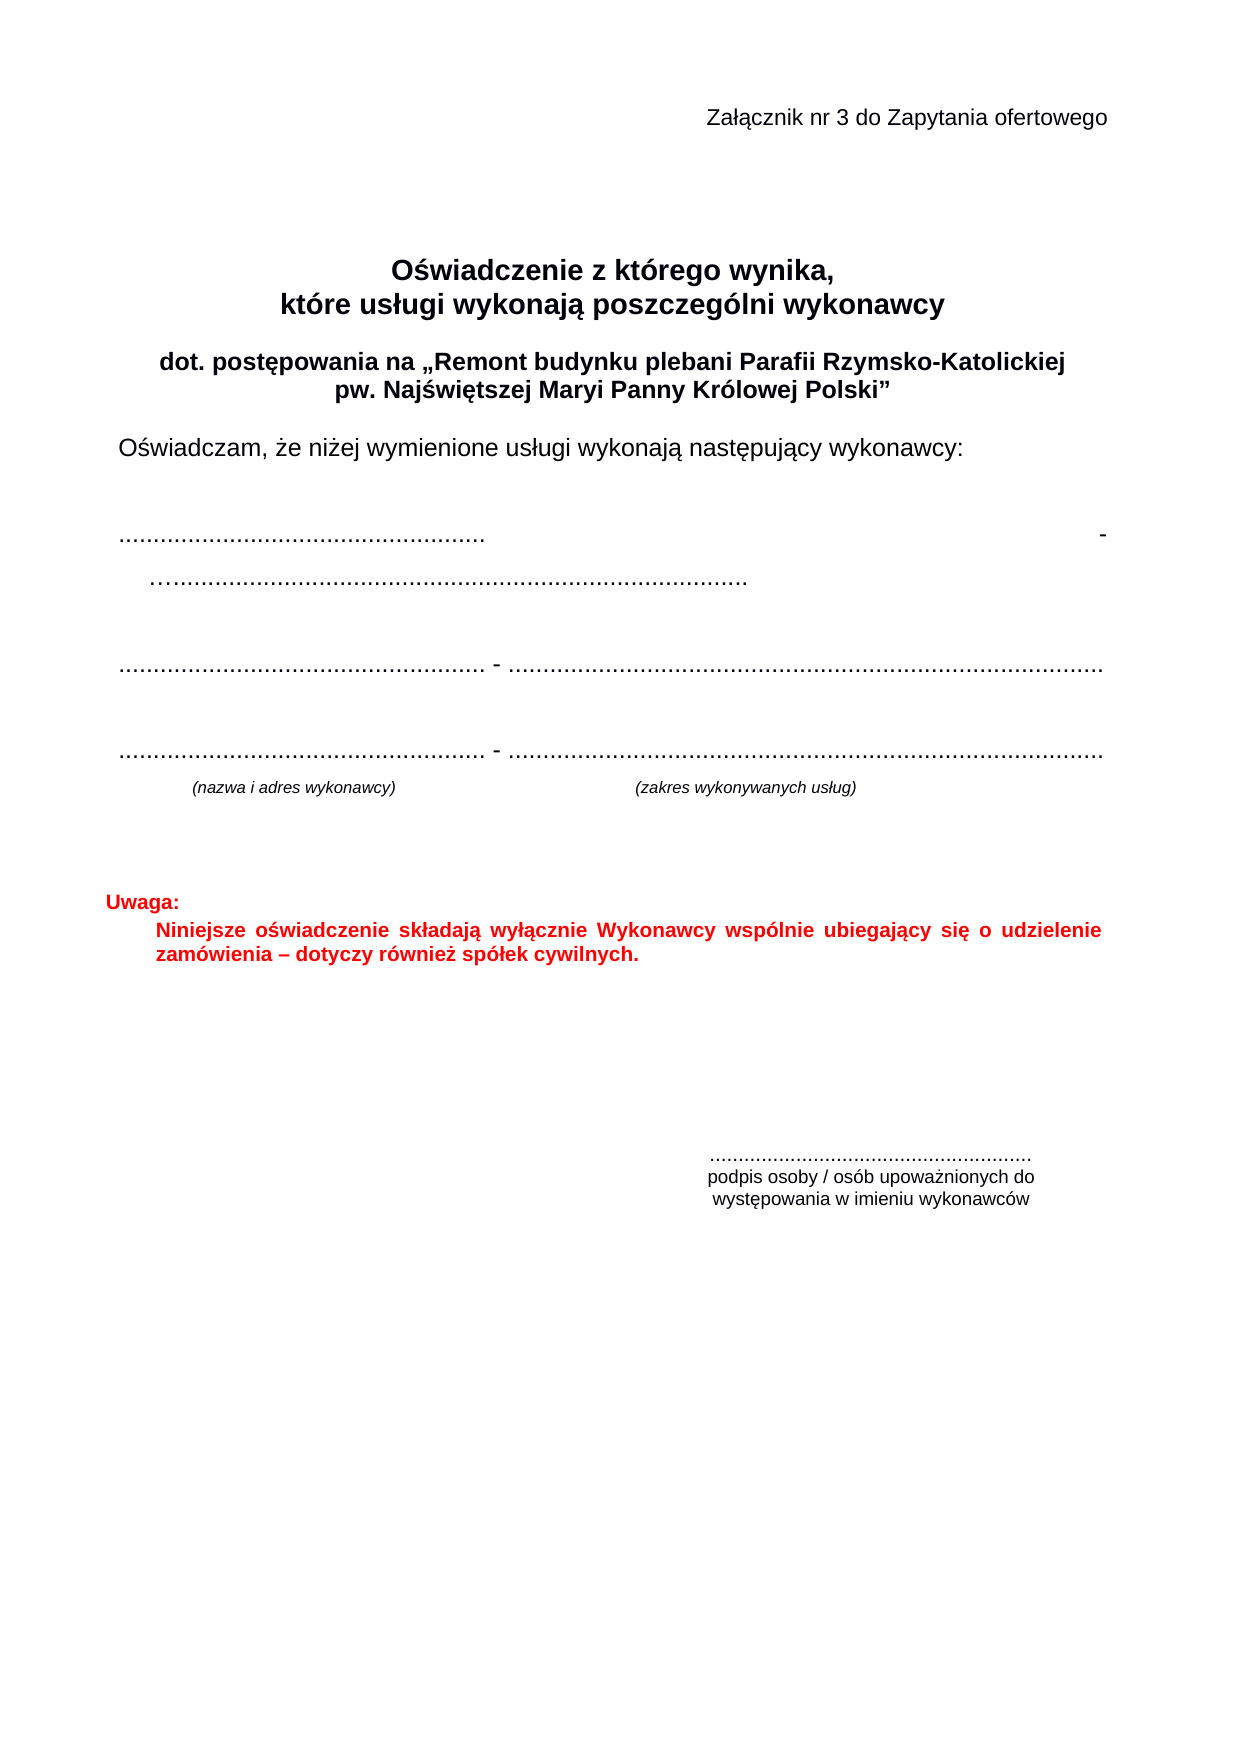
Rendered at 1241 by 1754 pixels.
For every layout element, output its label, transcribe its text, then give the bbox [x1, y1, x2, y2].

text Oświadczam, że niżej wymienione usługi wykonają następujący wykonawcy: [118, 433, 1107, 462]
text ........................................................ [561, 1142, 1107, 1166]
text ..................................................... - ...................................................................................... [118, 649, 1107, 677]
text występowania w imieniu wykonawców [561, 1188, 1107, 1209]
text Oświadczenie z którego wynika, [118, 253, 1107, 287]
text (nazwa i adres wykonawcy) (zakres wykonywanych usług) [118, 778, 1107, 797]
text Niniejsze oświadczenie składają wyłącznie Wykonawcy wspólnie ubiegający się o udzielenie zamówienia – dotyczy również spółek cywilnych. [156, 918, 1103, 966]
text ..................................................... - ...................................................................................... [118, 735, 1107, 764]
text podpis osoby / osób upoważnionych do [561, 1166, 1107, 1188]
text dot. postępowania na „Remont budynku plebani Parafii Rzymsko-Katolickiej [118, 347, 1107, 376]
text które usługi wykonają poszczególni wykonawcy [118, 287, 1107, 320]
text Uwaga: [106, 890, 1103, 914]
text Załącznik nr 3 do Zapytania ofertowego [118, 103, 1107, 130]
text ..................................................... - …................................................................................... [118, 519, 1107, 591]
text pw. Najświętszej Maryi Panny Królowej Polski” [118, 376, 1107, 404]
